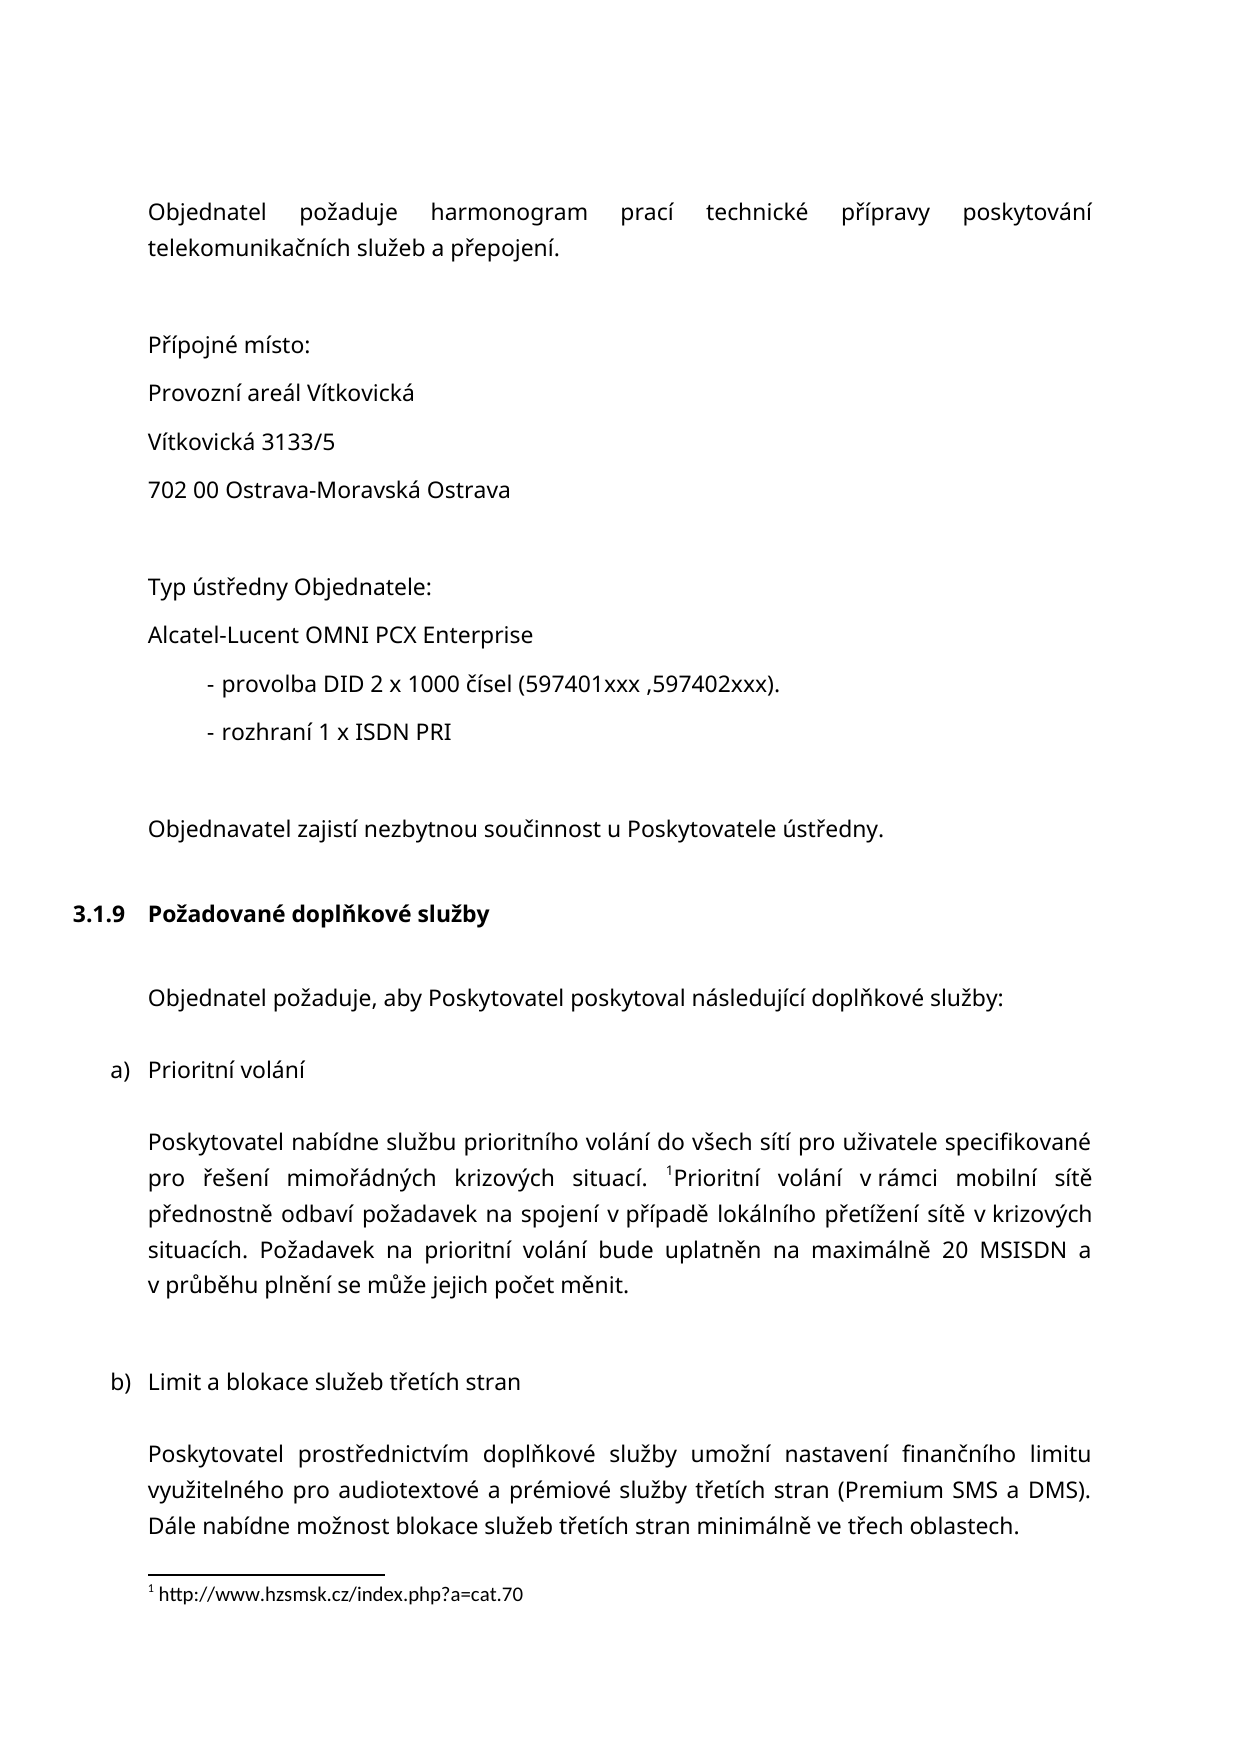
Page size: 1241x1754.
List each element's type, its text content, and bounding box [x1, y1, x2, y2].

list rozhraní 1 x ISDN PRI [207, 716, 1093, 748]
list Prioritní volání [110, 1054, 1093, 1085]
text Poskytovatel prostřednictvím doplňkové služby umožní nastavení finančního limitu využitelného pro audiotextové a prémiové služby třetích stran (Premium SMS a DMS). Dále nabídne možnost blokace služeb třetích stran minimálně ve třech oblastech. [148, 1438, 1093, 1541]
text Vítkovická 3133/5 [148, 426, 1093, 457]
text Typ ústředny Objednatele: [148, 571, 1093, 602]
subtitle Požadované doplňkové služby [73, 898, 1093, 929]
list Limit a blokace služeb třetích stran [110, 1366, 1093, 1398]
text Objednatel požaduje, aby Poskytovatel poskytoval následující doplňkové služby: [148, 982, 1093, 1013]
text Objednavatel zajistí nezbytnou součinnost u Poskytovatele ústředny. [148, 813, 1093, 844]
text Objednatel požaduje harmonogram prací technické přípravy poskytování telekomunikačních služeb a přepojení. [148, 196, 1093, 263]
text 702 00 Ostrava-Moravská Ostrava [148, 474, 1093, 505]
text Poskytovatel nabídne službu prioritního volání do všech sítí pro uživatele specifikované pro řešení mimořádných krizových situací. Prioritní volání v rámci mobilní sítě přednostně odbaví požadavek na spojení v případě lokálního přetížení sítě v krizových situacích. Požadavek na prioritní volání bude uplatněn na maximálně 20 MSISDN a v průběhu plnění se může jejich počet měnit. [148, 1126, 1093, 1301]
list provolba DID 2 x 1000 čísel (597401xxx ,597402xxx). [207, 668, 1093, 699]
text Přípojné místo: [148, 329, 1093, 360]
text Provozní areál Vítkovická [148, 377, 1093, 408]
text Alcatel-Lucent OMNI PCX Enterprise [148, 619, 1093, 651]
